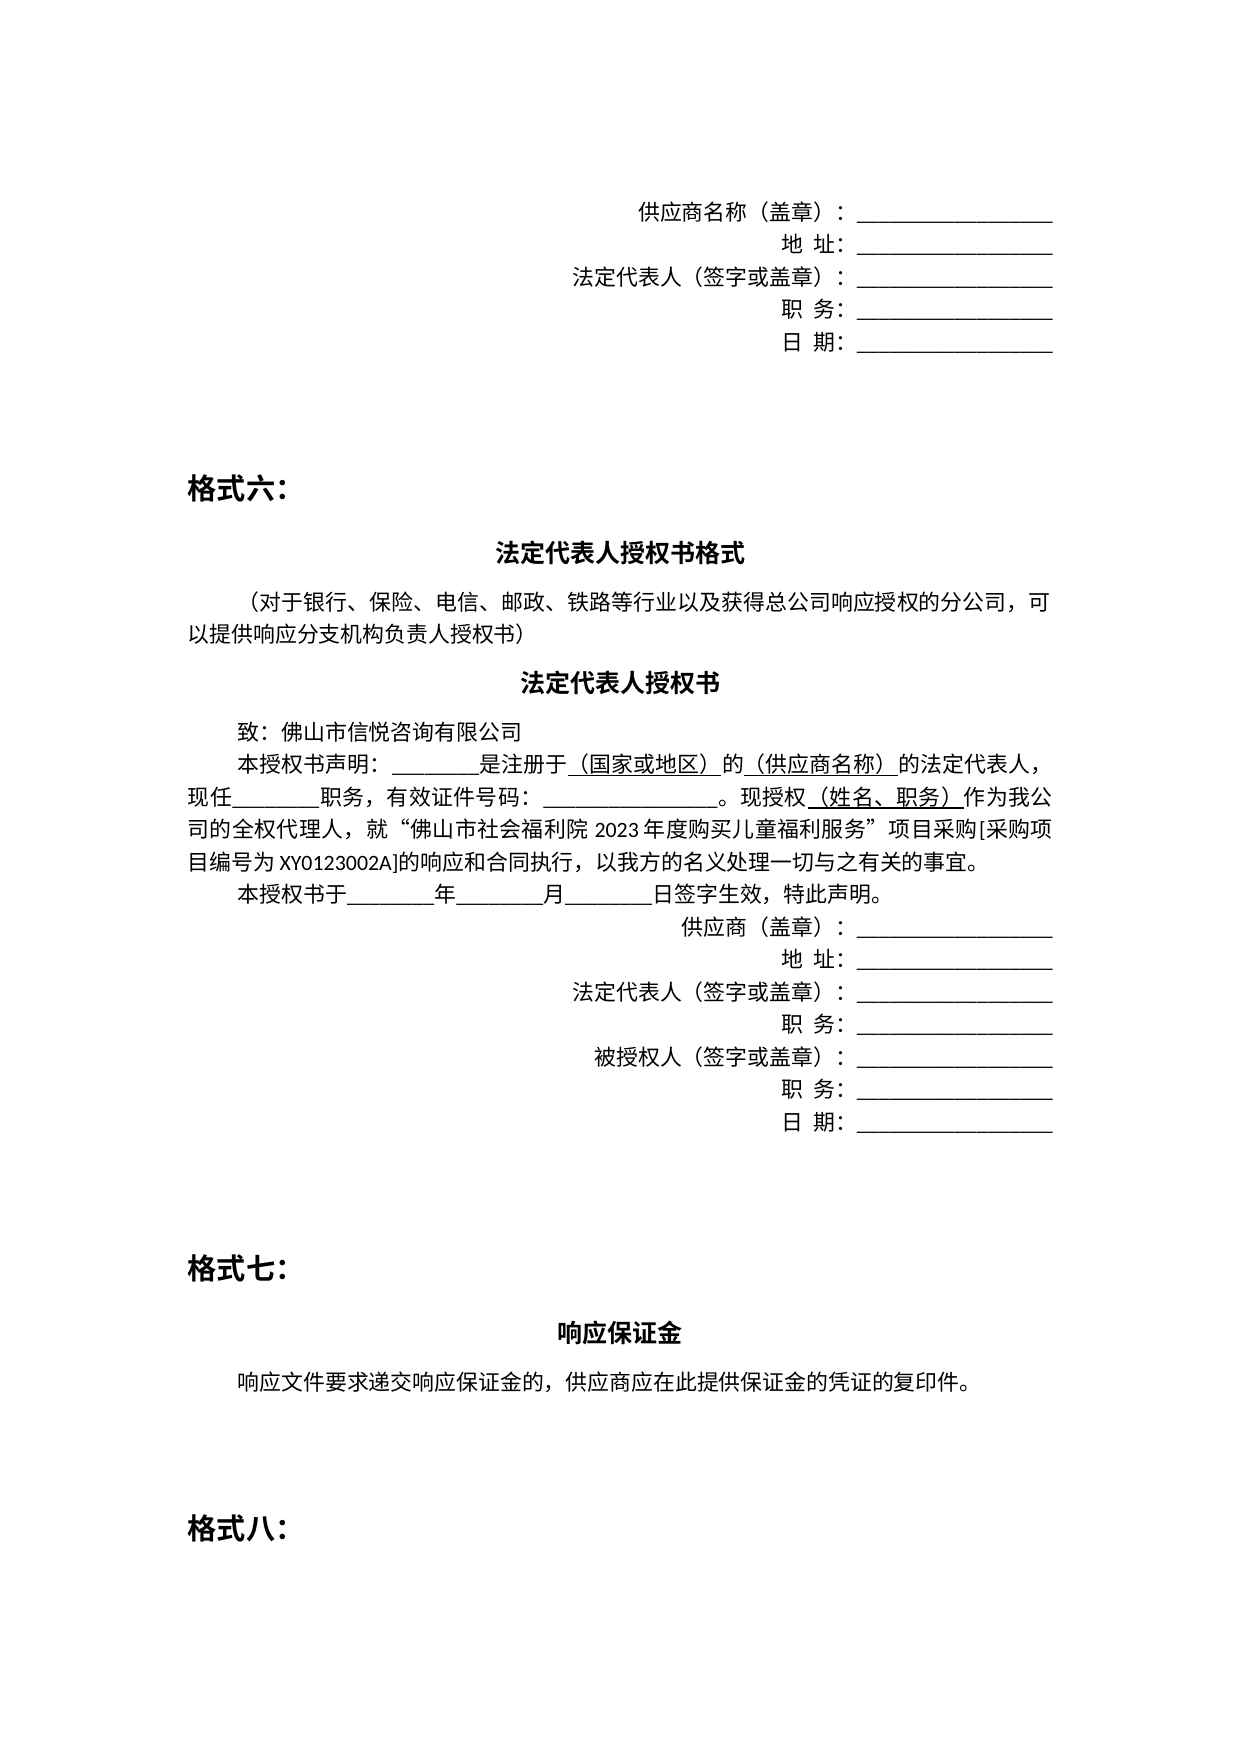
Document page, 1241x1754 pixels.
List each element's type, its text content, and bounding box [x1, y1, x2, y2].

text 法定代表人（签字或盖章）：__________________ [187, 259, 1053, 292]
text 职 务：__________________ [187, 292, 1053, 324]
text 格式七： [187, 1234, 1053, 1299]
text 响应保证金 [187, 1299, 1053, 1364]
text 日 期：__________________ [187, 324, 1053, 357]
text 本授权书于________年________月________日签字生效，特此声明。 [187, 877, 1053, 909]
text 日 期：__________________ [187, 1104, 1053, 1137]
text 本授权书声明：________是注册于（国家或地区）的（供应商名称）的法定代表人，现任________职务，有效证件号码：________________。现授权（姓名、职务）作为我公司的全权代理人，就“佛山市社会福利院2023年度购买儿童福利服务”项目采购[采购项目编号为XY0123002A]的响应和合同执行，以我方的名义处理一切与之有关的事宜。 [187, 747, 1053, 877]
text 法定代表人授权书 [187, 649, 1053, 714]
text 致：佛山市信悦咨询有限公司 [187, 714, 1053, 747]
text 法定代表人（签字或盖章）：__________________ [187, 974, 1053, 1007]
text 职 务：__________________ [187, 1072, 1053, 1104]
text 地 址：__________________ [187, 942, 1053, 974]
text 供应商（盖章）：__________________ [187, 909, 1053, 942]
text （对于银行、保险、电信、邮政、铁路等行业以及获得总公司响应授权的分公司，可以提供响应分支机构负责人授权书） [187, 584, 1053, 649]
text 供应商名称（盖章）：__________________ [187, 194, 1053, 227]
text 响应文件要求递交响应保证金的，供应商应在此提供保证金的凭证的复印件。 [187, 1364, 1053, 1397]
text 职 务：__________________ [187, 1007, 1053, 1039]
text 被授权人（签字或盖章）：__________________ [187, 1039, 1053, 1072]
text 地 址：__________________ [187, 227, 1053, 259]
text 法定代表人授权书格式 [187, 519, 1053, 584]
text 格式八： [187, 1494, 1053, 1559]
text 格式六： [187, 454, 1053, 519]
